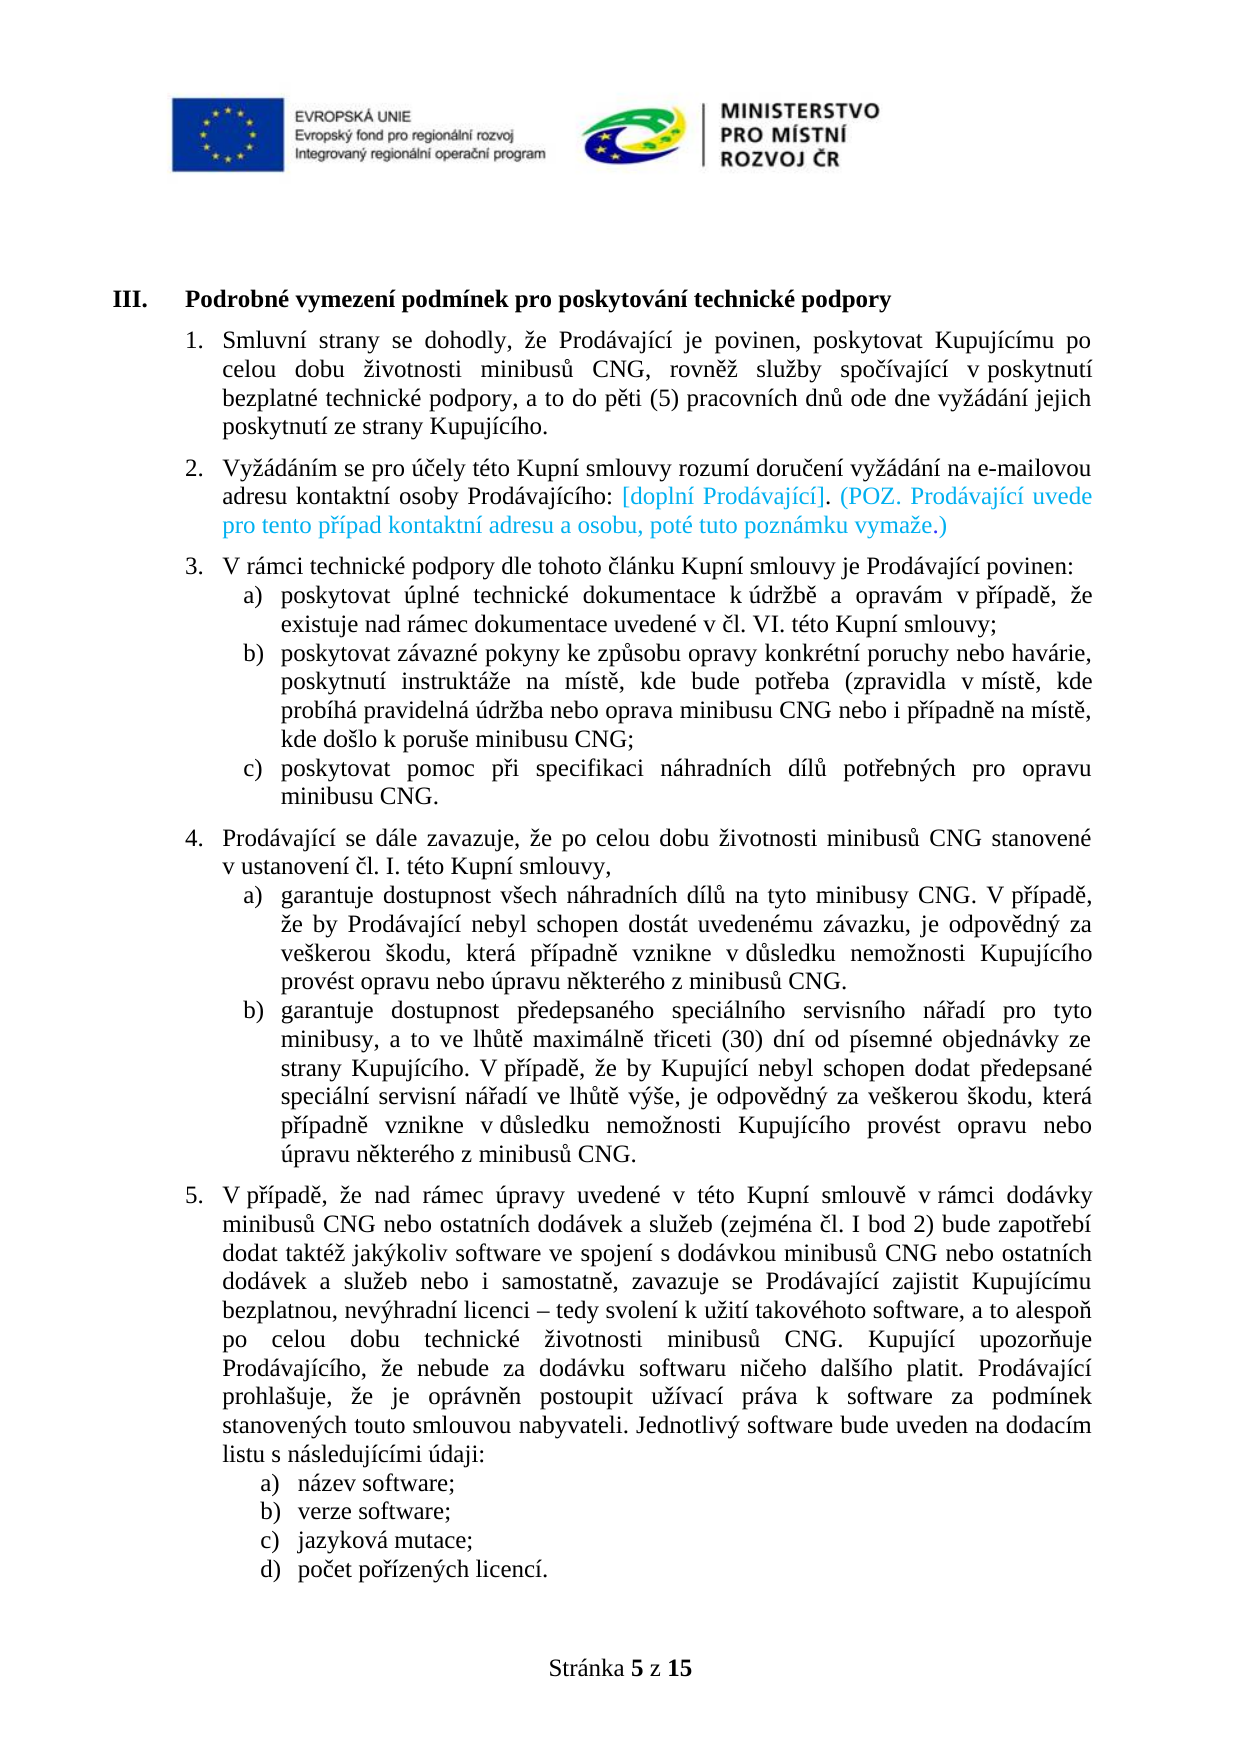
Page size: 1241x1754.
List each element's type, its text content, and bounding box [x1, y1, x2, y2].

list Prodávající se dále zavazuje, že po celou dobu životnosti minibusů CNG stanovené v ustanovení čl. I. této Kupní smlouvy, [185, 823, 1092, 880]
list verze software; [260, 1496, 1092, 1525]
list jazyková mutace; [260, 1525, 1092, 1554]
list Smluvní strany se dohodly, že Prodávající je povinen, poskytovat Kupujícímu po celou dobu životnosti minibusů CNG, rovněž služby spočívající v poskytnutí bezplatné technické podpory, a to do pěti (5) pracovních dnů ode dne vyžádání jejich poskytnutí ze strany Kupujícího. [185, 325, 1092, 440]
list V rámci technické podpory dle tohoto článku Kupní smlouvy je Prodávající povinen: [185, 551, 1092, 580]
list V případě, že nad rámec úpravy uvedené v této Kupní smlouvě v rámci dodávky minibusů CNG nebo ostatních dodávek a služeb (zejména čl. I bod 2) bude zapotřebí dodat taktéž jakýkoliv software ve spojení s dodávkou minibusů CNG nebo ostatních dodávek a služeb nebo i samostatně, zavazuje se Prodávající zajistit Kupujícímu bezplatnou, nevýhradní licenci – tedy svolení k užití takovéhoto software, a to alespoň po celou dobu technické životnosti minibusů CNG. Kupující upozorňuje Prodávajícího, že nebude za dodávku softwaru ničeho dalšího platit. Prodávající prohlašuje, že je oprávněn postoupit užívací práva k software za podmínek stanovených touto smlouvou nabyvateli. Jednotlivý software bude uveden na dodacím listu s následujícími údaji: [185, 1180, 1092, 1468]
list poskytovat úplné technické dokumentace k údržbě a opravám v případě, že existuje nad rámec dokumentace uvedené v čl. VI. této Kupní smlouvy; [243, 580, 1092, 638]
list Vyžádáním se pro účely této Kupní smlouvy rozumí doručení vyžádání na e-mailovou adresu kontaktní osoby Prodávajícího: [doplní Prodávající]. (POZ. Prodávající uvede pro tento případ kontaktní adresu a osobu, poté tuto poznámku vymaže.) [185, 453, 1092, 539]
list poskytovat závazné pokyny ke způsobu opravy konkrétní poruchy nebo havárie, poskytnutí instruktáže na místě, kde bude potřeba (zpravidla v místě, kde probíhá pravidelná údržba nebo oprava minibusu CNG nebo i případně na místě, kde došlo k poruše minibusu CNG; [243, 638, 1092, 753]
picture [147, 73, 903, 196]
list Podrobné vymezení podmínek pro poskytování technické podpory [148, 284, 1092, 313]
list název software; [260, 1468, 1092, 1496]
list garantuje dostupnost předepsaného speciálního servisního nářadí pro tyto minibusy, a to ve lhůtě maximálně třiceti (30) dní od písemné objednávky ze strany Kupujícího. V případě, že by Kupující nebyl schopen dodat předepsané speciální servisní nářadí ve lhůtě výše, je odpovědný za veškerou škodu, která případně vznikne v důsledku nemožnosti Kupujícího provést opravu nebo úpravu některého z minibusů CNG. [243, 995, 1092, 1168]
list garantuje dostupnost všech náhradních dílů na tyto minibusy CNG. V případě, že by Prodávající nebyl schopen dostát uvedenému závazku, je odpovědný za veškerou škodu, která případně vznikne v důsledku nemožnosti Kupujícího provést opravu nebo úpravu některého z minibusů CNG. [243, 880, 1092, 995]
list počet pořízených licencí. [260, 1554, 1092, 1583]
list poskytovat pomoc při specifikaci náhradních dílů potřebných pro opravu minibusu CNG. [243, 753, 1092, 810]
